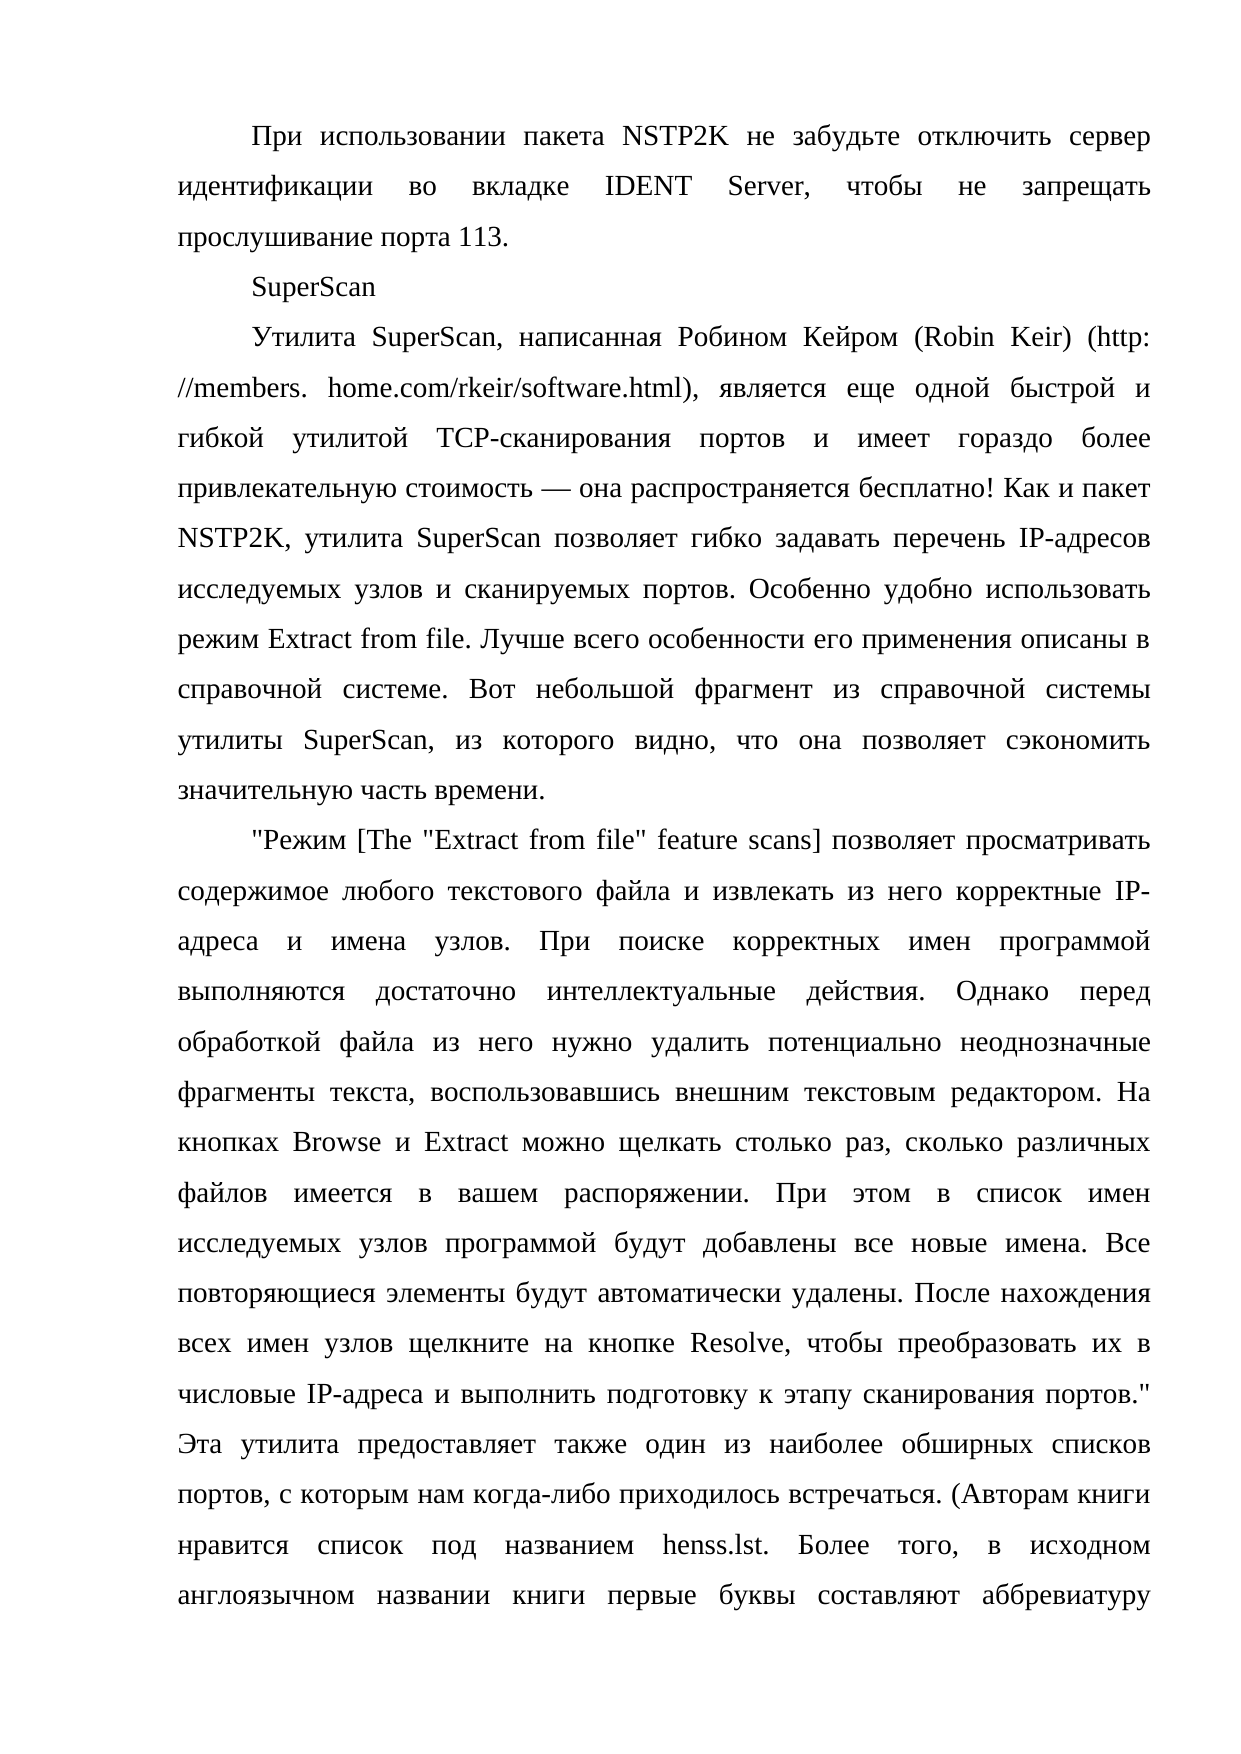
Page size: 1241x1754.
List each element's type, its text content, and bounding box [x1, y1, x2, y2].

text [177, 822, 1152, 1611]
text SuperScan [177, 269, 1152, 303]
text При использовании пакета NSTP2K не забудьте отключить сервер идентификации во вкладке IDENT Server, чтобы не запрещать прослушивание порта 113. [177, 118, 1152, 252]
text Утилита SuperScan, написанная Робином Кейром (Robin Keir) (http: //members. home.com/rkeir/software.html), является еще одной быстрой и гибкой утилитой TCP-сканирования портов и имеет гораздо более привлекательную стоимость — она распространяется бесплатно! Как и пакет NSTP2K, утилита SuperScan позволяет гибко задавать перечень IP-адресов исследуемых узлов и сканируемых портов. Особенно удобно использовать режим Extract from file. Лучше всего особенности его применения описаны в справочной системе. Вот небольшой фрагмент из справочной системы утилиты SuperScan, из которого видно, что она позволяет сэкономить значительную часть времени. [177, 319, 1152, 806]
